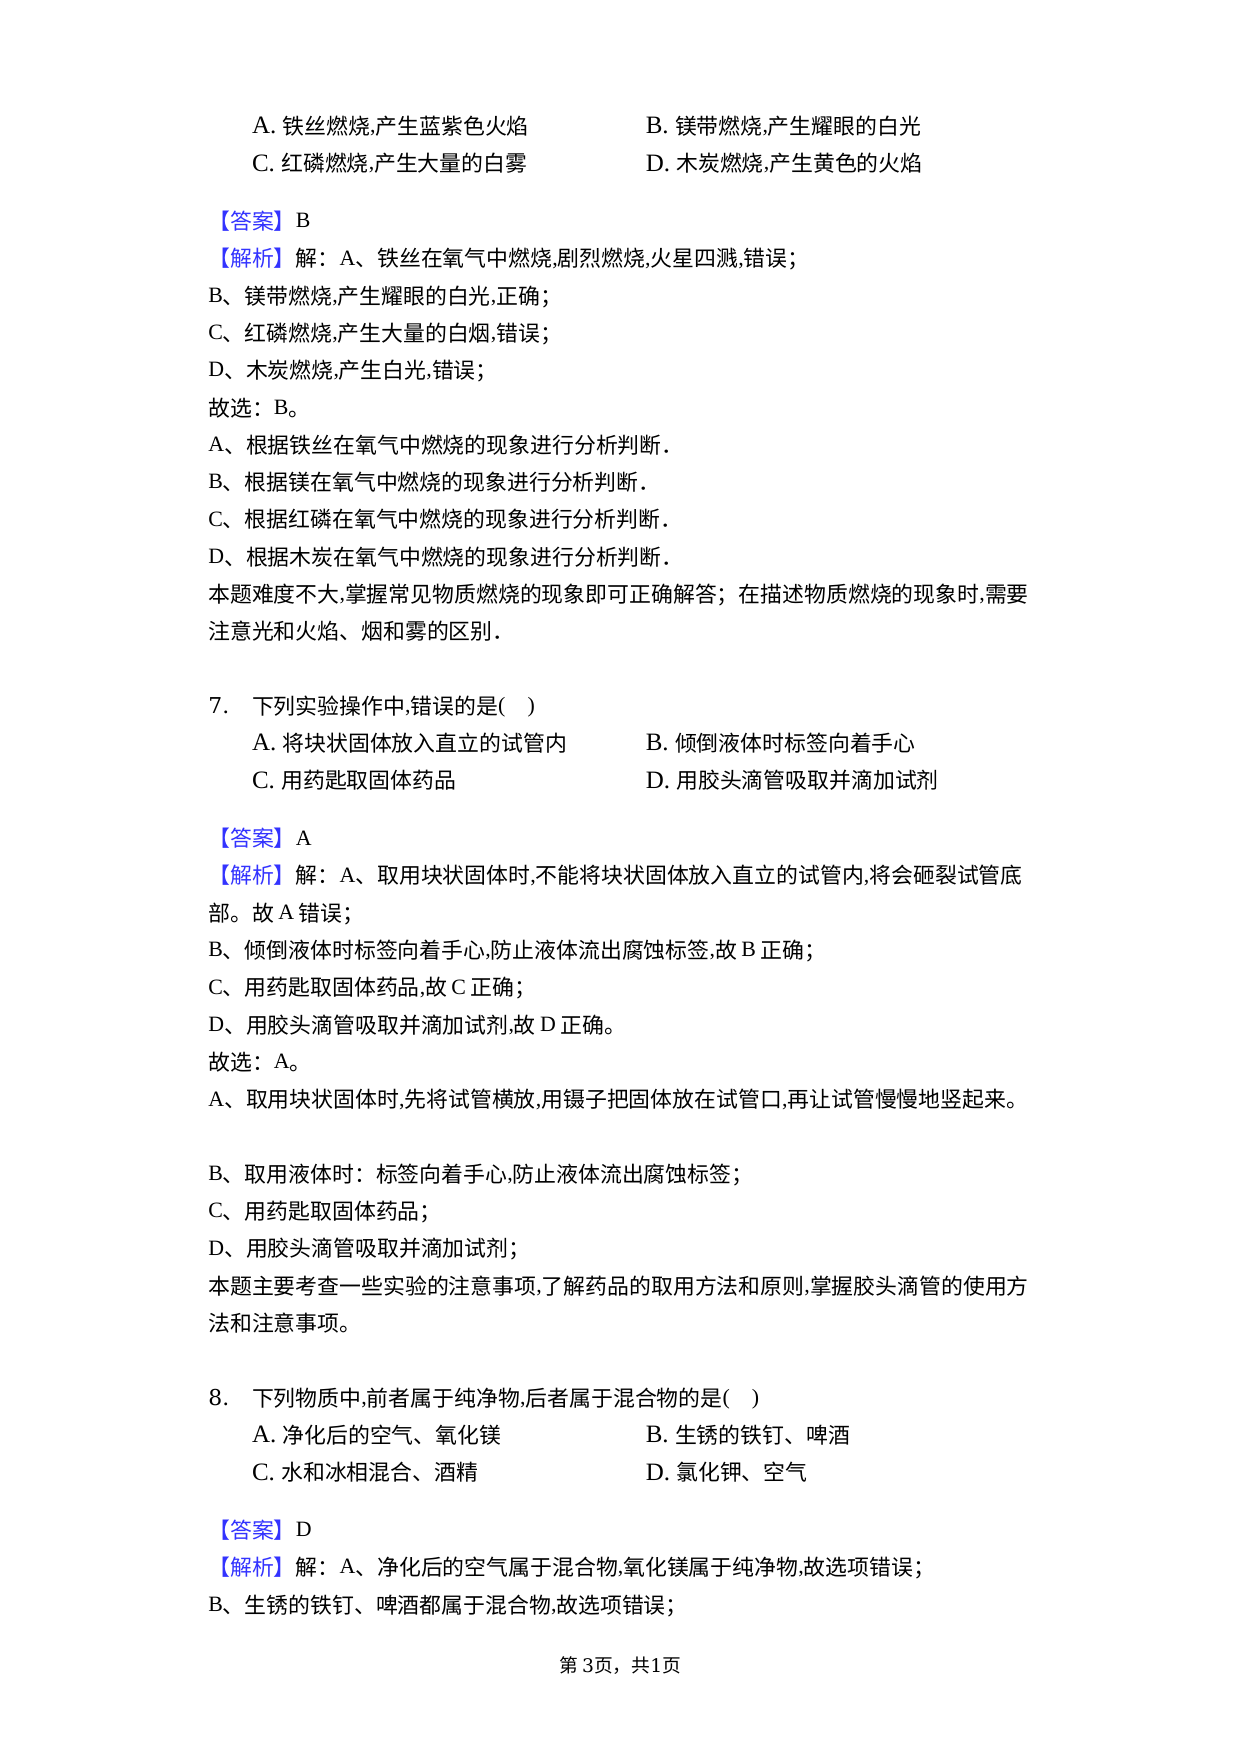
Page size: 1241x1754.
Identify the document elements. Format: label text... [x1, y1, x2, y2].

list 【答案】D [208, 1513, 1032, 1545]
list 下列物质中,前者属于纯净物,后者属于混合物的是( ) [208, 1380, 1032, 1413]
list A. 铁丝燃烧,产生蓝紫色火焰 B. 镁带燃烧,产生耀眼的白光 C. 红磷燃烧,产生大量的白雾 D. 木炭燃烧,产生黄色的火焰 [252, 108, 1032, 178]
list 【解析】解：A、取用块状固体时,不能将块状固体放入直立的试管内,将会砸裂试管底部。故A错误； B、倾倒液体时标签向着手心,防止液体流出腐蚀标签,故B正确； C、用药匙取固体药品,故C正确； D、用胶头滴管吸取并滴加试剂,故D正确。 故选：A。 A、取用块状固体时,先将试管横放,用镊子把固体放在试管口,再让试管慢慢地竖起来。 B、取用液体时：标签向着手心,防止液体流出腐蚀标签； C、用药匙取固体药品； D、用胶头滴管吸取并滴加试剂； 本题主要考查一些实验的注意事项,了解药品的取用方法和原则,掌握胶头滴管的使用方法和注意事项。 [208, 858, 1032, 1375]
list 下列实验操作中,错误的是( ) [208, 688, 1032, 721]
list A. 将块状固体放入直立的试管内 B. 倾倒液体时标签向着手心 C. 用药匙取固体药品 D. 用胶头滴管吸取并滴加试剂 [252, 726, 1032, 795]
list 【答案】B [208, 204, 1032, 236]
list 【解析】解：A、铁丝在氧气中燃烧,剧烈燃烧,火星四溅,错误； B、镁带燃烧,产生耀眼的白光,正确； C、红磷燃烧,产生大量的白烟,错误； D、木炭燃烧,产生白光,错误； 故选：B。 A、根据铁丝在氧气中燃烧的现象进行分析判断． B、根据镁在氧气中燃烧的现象进行分析判断． C、根据红磷在氧气中燃烧的现象进行分析判断． D、根据木炭在氧气中燃烧的现象进行分析判断． 本题难度不大,掌握常见物质燃烧的现象即可正确解答；在描述物质燃烧的现象时,需要注意光和火焰、烟和雾的区别． [208, 241, 1032, 684]
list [208, 1550, 1032, 1620]
list A. 净化后的空气、氧化镁 B. 生锈的铁钉、啤酒 C. 水和冰相混合、酒精 D. 氯化钾、空气 [252, 1417, 1032, 1487]
list 【答案】A [208, 821, 1032, 853]
